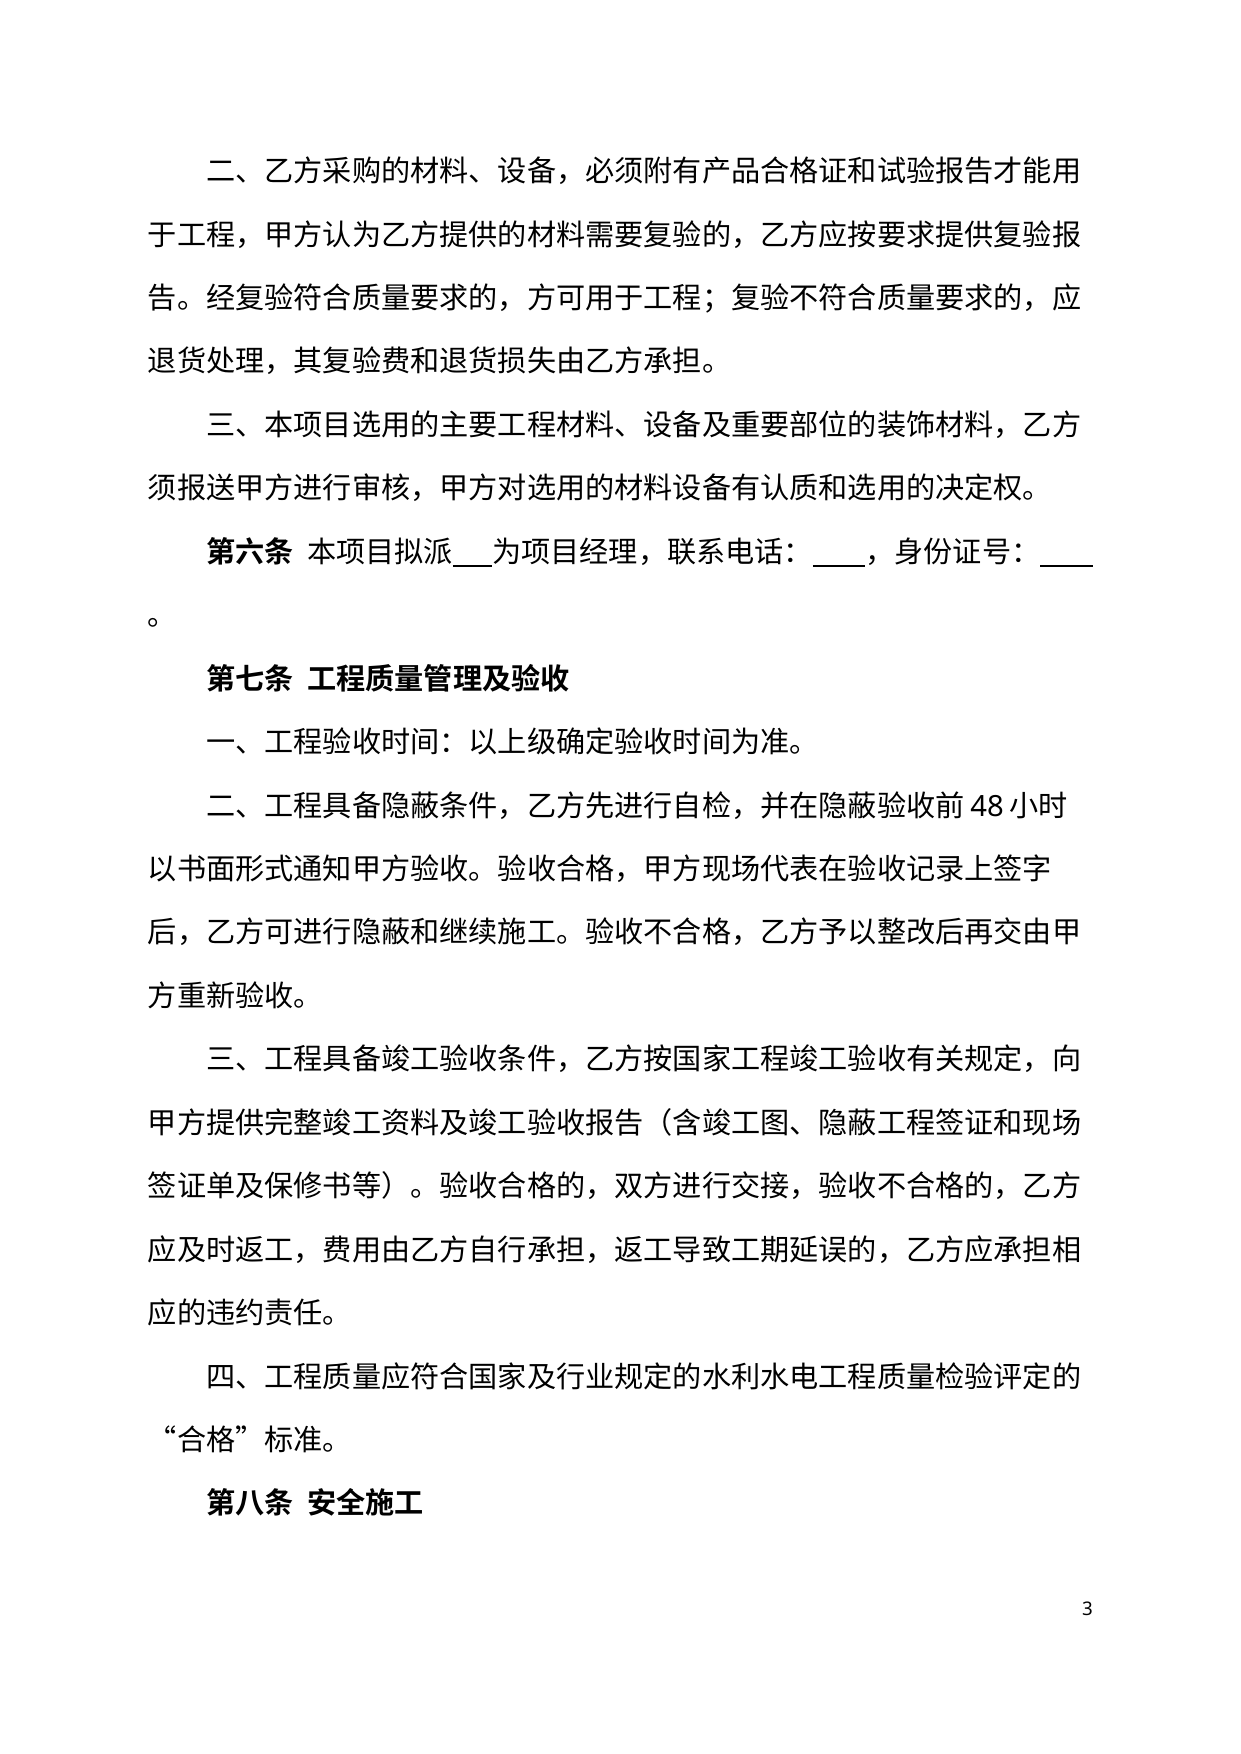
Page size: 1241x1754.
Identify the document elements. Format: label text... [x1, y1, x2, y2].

text 二、工程具备隐蔽条件，乙方先进行自检，并在隐蔽验收前48小时以书面形式通知甲方验收。验收合格，甲方现场代表在验收记录上签字后，乙方可进行隐蔽和继续施工。验收不合格，乙方予以整改后再交由甲方重新验收。 [148, 782, 1092, 1015]
text 一、工程验收时间：以上级确定验收时间为准。 [148, 719, 1092, 761]
text 第六条 本项目拟派 为项目经理，联系电话： ，身份证号： 。 [148, 528, 1092, 634]
text 四、工程质量应符合国家及行业规定的水利水电工程质量检验评定的“合格”标准。 [148, 1353, 1092, 1459]
text 二、乙方采购的材料、设备，必须附有产品合格证和试验报告才能用于工程，甲方认为乙方提供的材料需要复验的，乙方应按要求提供复验报告。经复验符合质量要求的，方可用于工程；复验不符合质量要求的，应退货处理，其复验费和退货损失由乙方承担。 [148, 148, 1092, 380]
text 三、本项目选用的主要工程材料、设备及重要部位的装饰材料，乙方须报送甲方进行审核，甲方对选用的材料设备有认质和选用的决定权。 [148, 401, 1092, 507]
text 三、工程具备竣工验收条件，乙方按国家工程竣工验收有关规定，向甲方提供完整竣工资料及竣工验收报告（含竣工图、隐蔽工程签证和现场签证单及保修书等）。验收合格的，双方进行交接，验收不合格的，乙方应及时返工，费用由乙方自行承担，返工导致工期延误的，乙方应承担相应的违约责任。 [148, 1036, 1092, 1332]
text 第七条 工程质量管理及验收 [148, 655, 1092, 697]
text 第八条 安全施工 [148, 1480, 1092, 1522]
